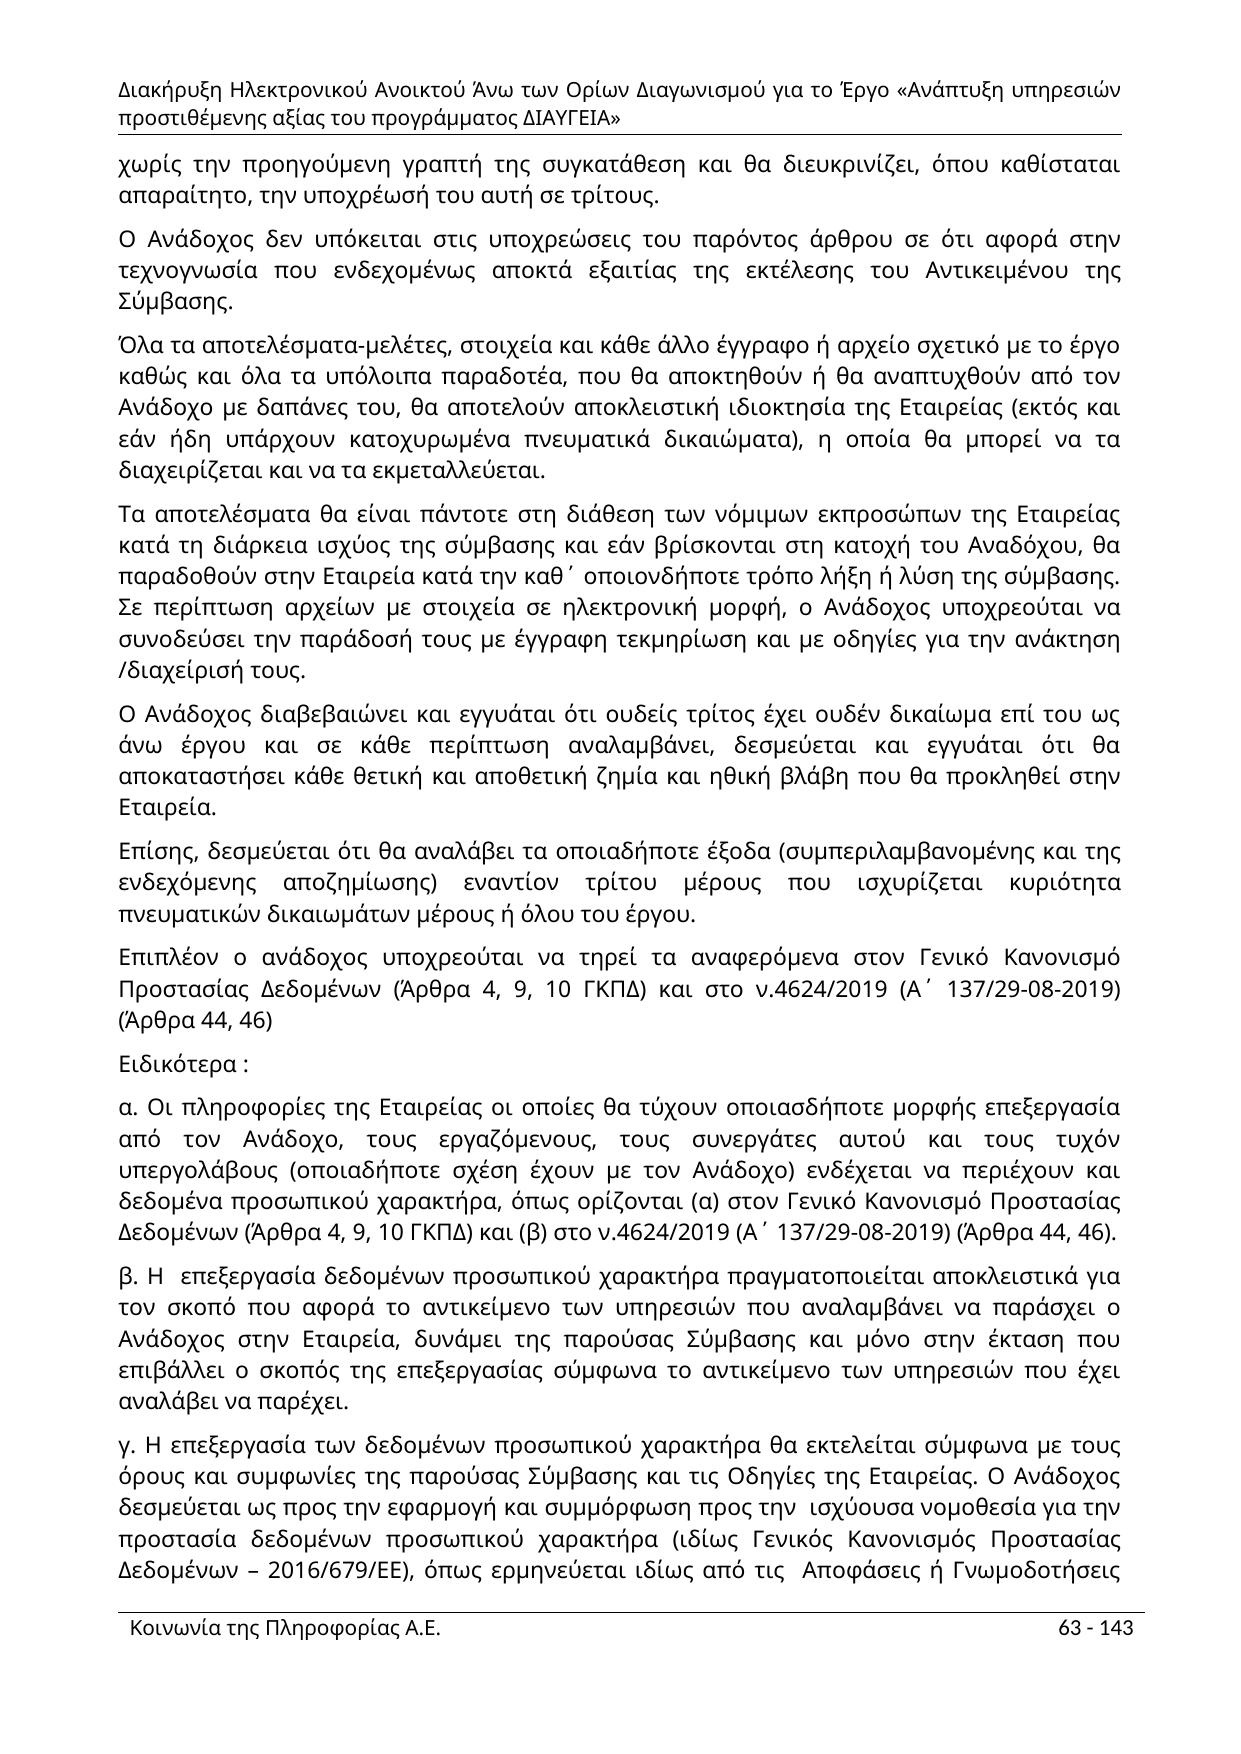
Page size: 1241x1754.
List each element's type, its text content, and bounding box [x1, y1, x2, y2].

text Ειδικότερα : [118, 1047, 1122, 1079]
text Ο Ανάδοχος διαβεβαιώνει και εγγυάται ότι ουδείς τρίτος έχει ουδέν δικαίωμα επί του ως άνω έργου και σε κάθε περίπτωση αναλαμβάνει, δεσμεύεται και εγγυάται ότι θα αποκαταστήσει κάθε θετική και αποθετική ζημία και ηθική βλάβη που θα προκληθεί στην Εταιρεία. [118, 697, 1122, 822]
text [118, 147, 1122, 210]
text β. Η επεξεργασία δεδομένων προσωπικού χαρακτήρα πραγματοποιείται αποκλειστικά για τον σκοπό που αφορά το αντικείμενο των υπηρεσιών που αναλαμβάνει να παράσχει ο Ανάδοχος στην Εταιρεία, δυνάμει της παρούσας Σύμβασης και μόνο στην έκταση που επιβάλλει ο σκοπός της επεξεργασίας σύμφωνα το αντικείμενο των υπηρεσιών που έχει αναλάβει να παρέχει. [118, 1260, 1122, 1416]
text Τα αποτελέσματα θα είναι πάντοτε στη διάθεση των νόμιμων εκπροσώπων της Εταιρείας κατά τη διάρκεια ισχύος της σύμβασης και εάν βρίσκονται στη κατοχή του Αναδόχου, θα παραδοθούν στην Εταιρεία κατά την καθ΄ οποιονδήποτε τρόπο λήξη ή λύση της σύμβασης. Σε περίπτωση αρχείων με στοιχεία σε ηλεκτρονική μορφή, ο Ανάδοχος υποχρεούται να συνοδεύσει την παράδοσή τους με έγγραφη τεκμηρίωση και με οδηγίες για την ανάκτηση /διαχείρισή τους. [118, 497, 1122, 685]
text Όλα τα αποτελέσματα-μελέτες, στοιχεία και κάθε άλλο έγγραφο ή αρχείο σχετικό με το έργο καθώς και όλα τα υπόλοιπα παραδοτέα, που θα αποκτηθούν ή θα αναπτυχθούν από τον Ανάδοχο με δαπάνες του, θα αποτελούν αποκλειστική ιδιοκτησία της Εταιρείας (εκτός και εάν ήδη υπάρχουν κατοχυρωμένα πνευματικά δικαιώματα), η οποία θα μπορεί να τα διαχειρίζεται και να τα εκμεταλλεύεται. [118, 329, 1122, 485]
text Ο Ανάδοχος δεν υπόκειται στις υποχρεώσεις του παρόντος άρθρου σε ότι αφορά στην τεχνογνωσία που ενδεχομένως αποκτά εξαιτίας της εκτέλεσης του Αντικειμένου της Σύμβασης. [118, 222, 1122, 316]
text α. Οι πληροφορίες της Εταιρείας οι οποίες θα τύχουν οποιασδήποτε μορφής επεξεργασία από τον Ανάδοχο, τους εργαζόμενους, τους συνεργάτες αυτού και τους τυχόν υπεργολάβους (οποιαδήποτε σχέση έχουν με τον Ανάδοχο) ενδέχεται να περιέχουν και δεδομένα προσωπικού χαρακτήρα, όπως ορίζονται (α) στον Γενικό Κανονισμό Προστασίας Δεδομένων (Άρθρα 4, 9, 10 ΓΚΠΔ) και (β) στο ν.4624/2019 (Α΄ 137/29-08-2019) (Άρθρα 44, 46). [118, 1091, 1122, 1247]
text Επίσης, δεσμεύεται ότι θα αναλάβει τα οποιαδήποτε έξοδα (συμπεριλαμβανομένης και της ενδεχόμενης αποζημίωσης) εναντίον τρίτου μέρους που ισχυρίζεται κυριότητα πνευματικών δικαιωμάτων μέρους ή όλου του έργου. [118, 835, 1122, 929]
text Επιπλέον ο ανάδοχος υποχρεούται να τηρεί τα αναφερόμενα στον Γενικό Κανονισμό Προστασίας Δεδομένων (Άρθρα 4, 9, 10 ΓΚΠΔ) και στο ν.4624/2019 (Α΄ 137/29-08-2019) (Άρθρα 44, 46) [118, 941, 1122, 1035]
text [118, 1429, 1122, 1585]
